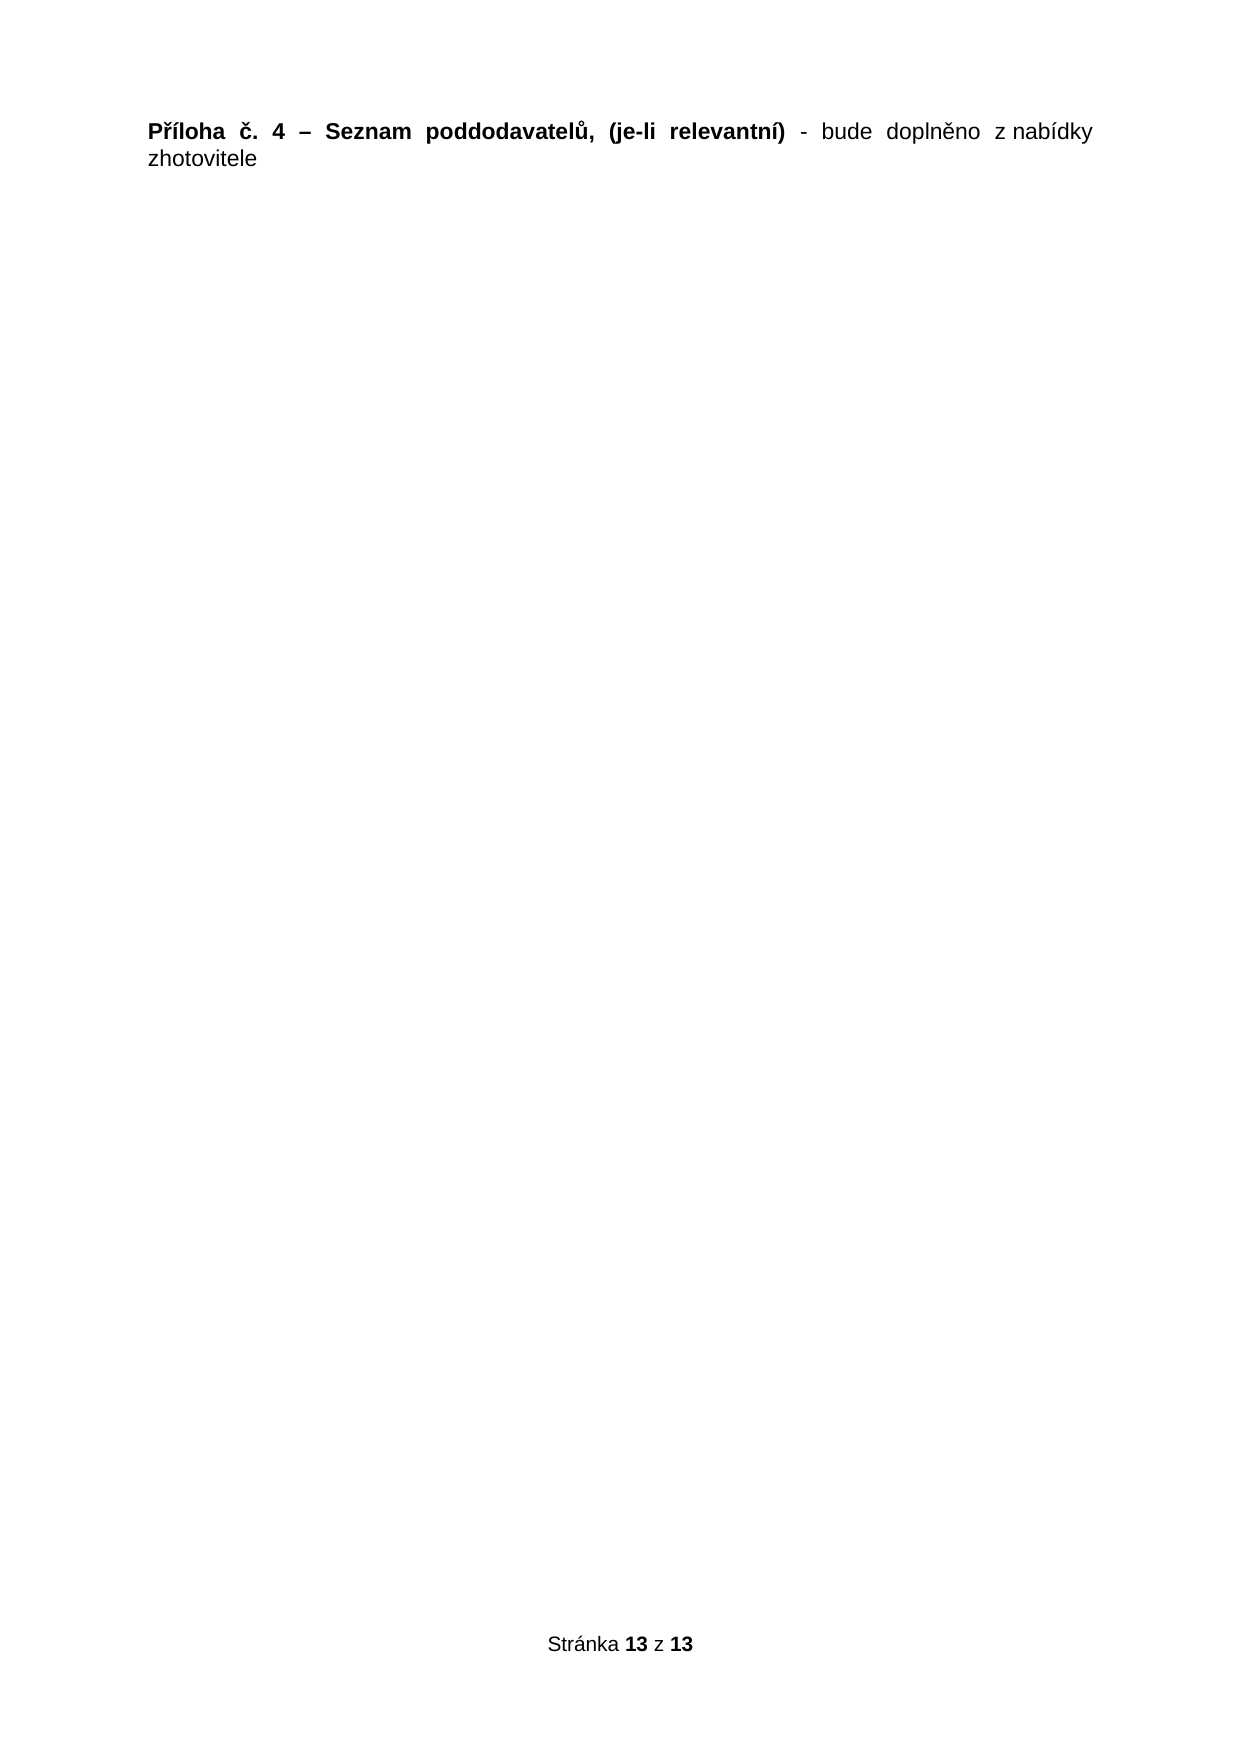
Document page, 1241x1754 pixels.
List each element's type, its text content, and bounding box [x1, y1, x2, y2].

text Příloha č. 4 – Seznam poddodavatelů, (je-li relevantní) - bude doplněno z nabídky zhotovitele [148, 118, 1093, 171]
